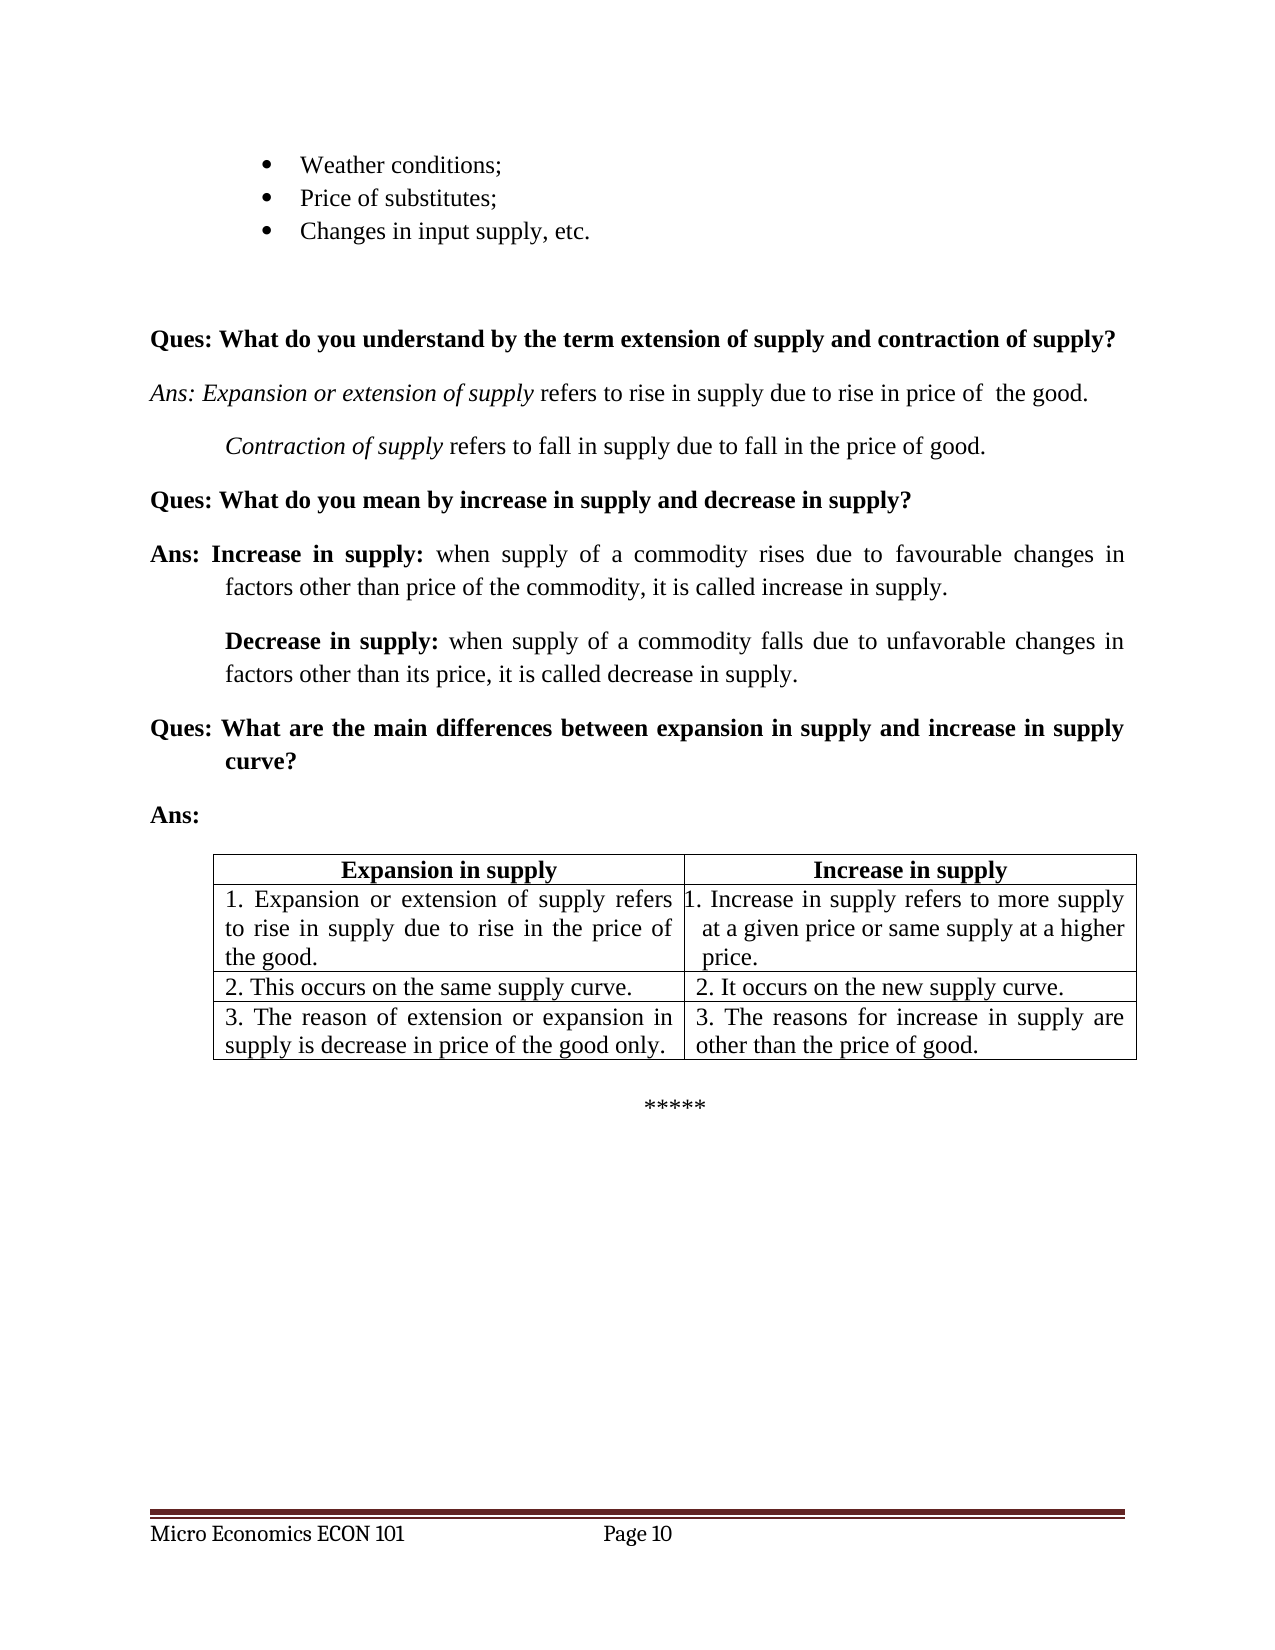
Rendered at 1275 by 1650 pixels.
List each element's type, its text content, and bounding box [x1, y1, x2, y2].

list Price of substitutes; [262, 183, 1125, 212]
text Ques: What do you understand by the term extension of supply and contraction of supply? [150, 324, 1125, 352]
list ***** [225, 1093, 1125, 1122]
list Contraction of supply refers to fall in supply due to fall in the price of good. [225, 431, 1125, 460]
table_cell 2. This occurs on the same supply curve. [214, 972, 684, 1001]
text Ques: What are the main differences between expansion in supply and increase in supply curve? [150, 713, 1125, 775]
list Changes in input supply, etc. [262, 216, 1125, 245]
table_cell 1. Increase in supply refers to more supply at a given price or same supply at a higher price. [685, 885, 1136, 971]
table_cell 3. The reasons for increase in supply are other than the price of good. [685, 1002, 1136, 1059]
list Weather conditions; [262, 150, 1125, 179]
table_cell 2. It occurs on the new supply curve. [685, 972, 1136, 1001]
text Ques: What do you mean by increase in supply and decrease in supply? [150, 485, 1125, 514]
text Decrease in supply: when supply of a commodity falls due to unfavorable changes in factors other than its price, it is called decrease in supply. [225, 626, 1125, 688]
text Ans: Increase in supply: when supply of a commodity rises due to favourable changes in factors other than price of the commodity, it is called increase in supply. [150, 539, 1125, 601]
table_header Increase in supply [685, 855, 1136, 883]
text Ans: [150, 800, 1125, 828]
table_cell 3. The reason of extension or expansion in supply is decrease in price of the good only. [214, 1002, 684, 1059]
text Ans: Expansion or extension of supply refers to rise in supply due to rise in price of the good. [150, 378, 1125, 406]
table_cell 1. Expansion or extension of supply refers to rise in supply due to rise in the price of the good. [214, 885, 684, 971]
table_header Expansion in supply [214, 855, 684, 883]
